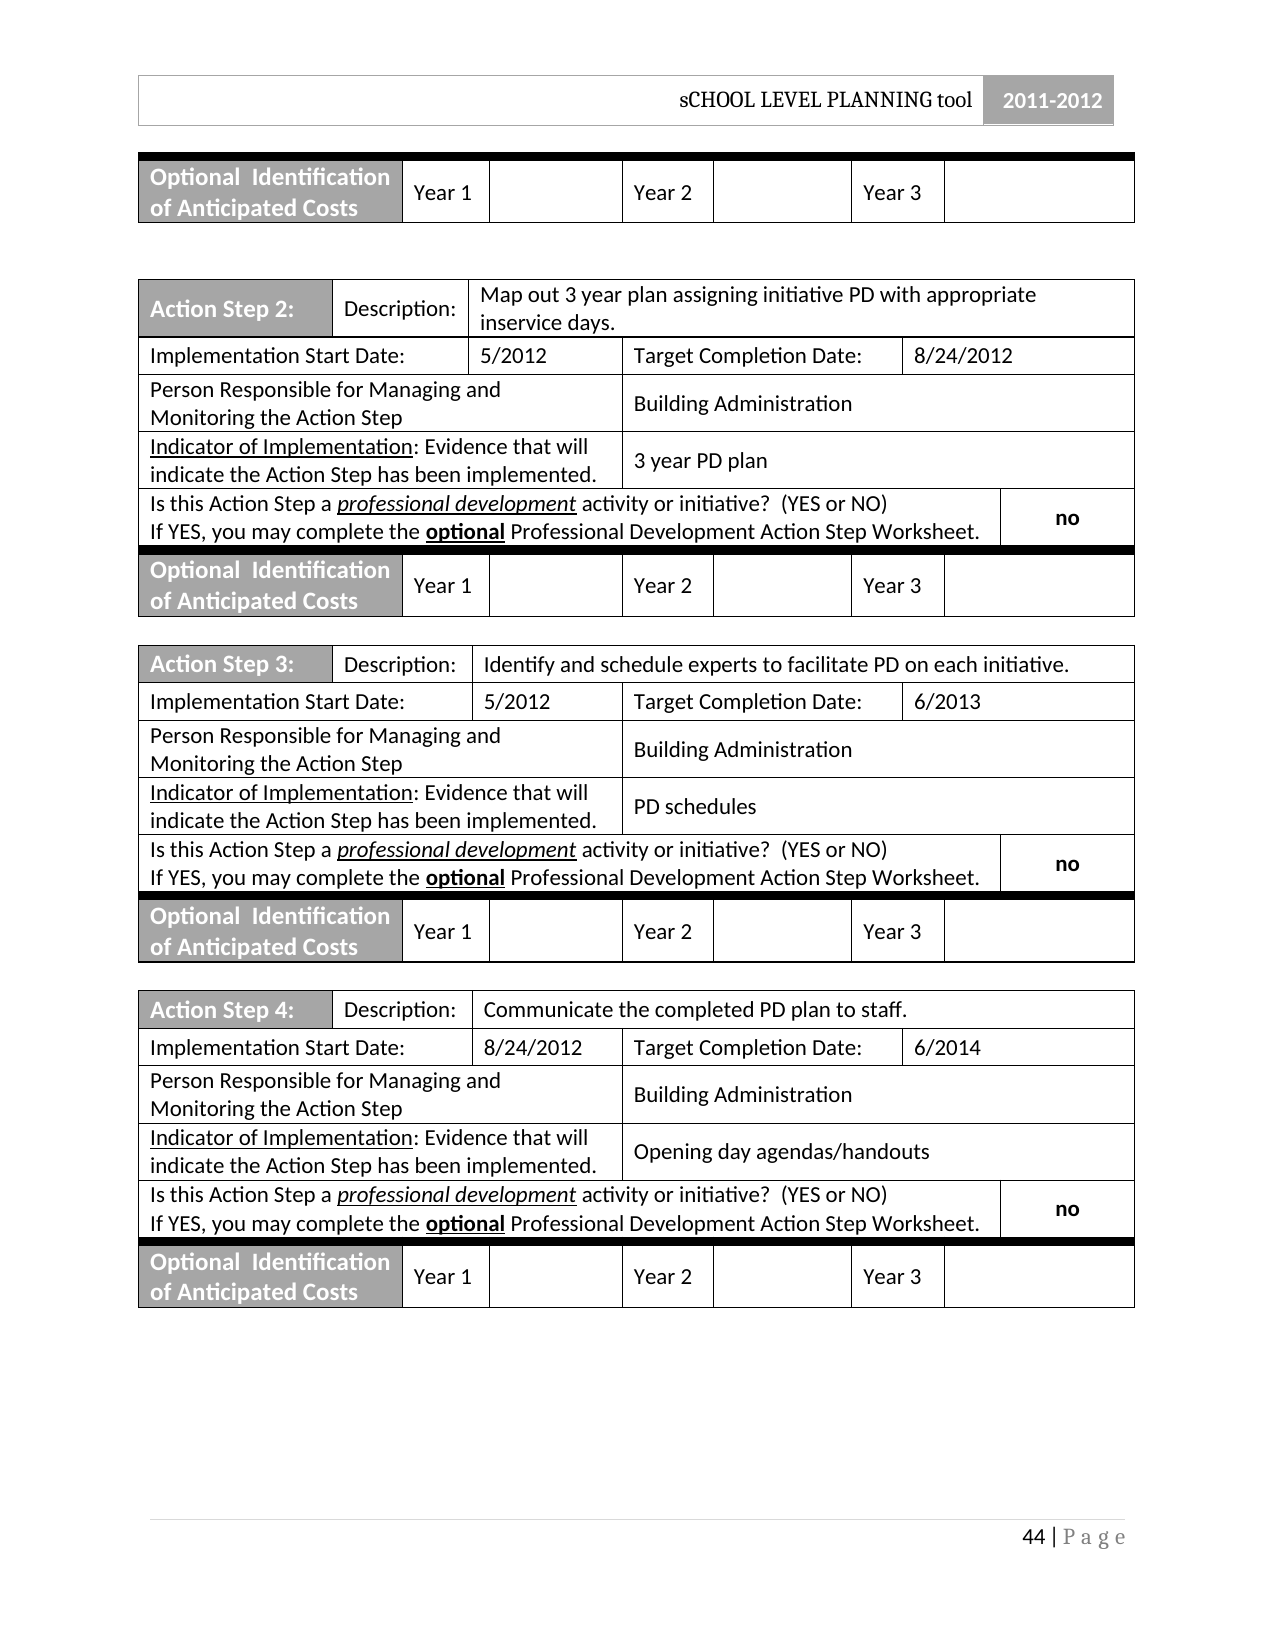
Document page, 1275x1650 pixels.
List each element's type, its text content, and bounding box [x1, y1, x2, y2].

table_cell PD schedules [623, 778, 1134, 834]
table_cell [945, 1246, 1134, 1307]
table_cell Building Administration [623, 375, 1134, 431]
table_cell [490, 900, 622, 961]
table_cell Year 3 [852, 555, 944, 616]
table_cell 8/24/2012 [473, 1029, 622, 1065]
table_cell Year 1 [403, 1246, 489, 1307]
table_cell [714, 900, 851, 961]
table_cell [490, 161, 622, 222]
table_cell Target Completion Date: [623, 683, 902, 720]
table_cell 6/2014 [903, 1029, 1134, 1065]
table_cell no [1001, 1181, 1134, 1237]
table_cell Year 3 [852, 900, 944, 961]
table_header Communicate the completed PD plan to staff. [473, 991, 1134, 1028]
table_cell Optional Identification of Anticipated Costs [139, 1246, 402, 1307]
table_header Action Step 2: [139, 280, 332, 336]
table_cell [945, 555, 1134, 616]
table_cell Person Responsible for Managing and Monitoring the Action Step [139, 1066, 622, 1122]
table_cell 5/2012 [469, 338, 622, 374]
table_cell Optional Identification of Anticipated Costs [139, 900, 402, 961]
table_cell 3 year PD plan [623, 432, 1134, 488]
table_header Description: [333, 280, 468, 336]
table_cell Optional Identification of Anticipated Costs [139, 161, 402, 222]
table_header Map out 3 year plan assigning initiative PD with appropriate inservice days. [469, 280, 1134, 336]
table_cell Year 3 [852, 161, 944, 222]
table_cell [490, 1246, 622, 1307]
table_cell [714, 1246, 851, 1307]
table_cell Building Administration [623, 721, 1134, 777]
table_cell Target Completion Date: [623, 1029, 902, 1065]
table_cell [490, 555, 622, 616]
table_header Identify and schedule experts to facilitate PD on each initiative. [473, 646, 1134, 682]
table_cell Year 1 [403, 555, 489, 616]
table_cell 6/2013 [903, 683, 1134, 720]
table_cell Implementation Start Date: [139, 338, 468, 374]
table_cell Person Responsible for Managing and Monitoring the Action Step [139, 375, 622, 431]
table_header Action Step 4: [139, 991, 332, 1028]
table_cell Year 2 [623, 1246, 713, 1307]
table_cell Opening day agendas/handouts [623, 1124, 1134, 1179]
table_header Description: [333, 991, 472, 1028]
table_cell Year 2 [623, 900, 713, 961]
table_cell Target Completion Date: [623, 338, 902, 374]
table_cell [945, 161, 1134, 222]
table_cell Indicator of Implementation: Evidence that will indicate the Action Step has been implemented. [139, 778, 622, 834]
table_cell 5/2012 [473, 683, 622, 720]
table_cell Year 1 [403, 900, 489, 961]
table_header Description: [333, 646, 472, 682]
table_cell Year 3 [852, 1246, 944, 1307]
table_cell Indicator of Implementation: Evidence that will indicate the Action Step has been implemented. [139, 432, 622, 488]
table_cell Optional Identification of Anticipated Costs [139, 555, 402, 616]
table_cell Implementation Start Date: [139, 683, 472, 720]
table_cell [714, 555, 851, 616]
table_cell no [1001, 835, 1134, 891]
table_header Action Step 3: [139, 646, 332, 682]
table_cell [714, 161, 851, 222]
table_cell Building Administration [623, 1066, 1134, 1122]
table_cell [945, 900, 1134, 961]
table_cell Implementation Start Date: [139, 1029, 472, 1065]
table_cell Person Responsible for Managing and Monitoring the Action Step [139, 721, 622, 777]
table_cell Year 2 [623, 555, 713, 616]
table_cell 8/24/2012 [903, 338, 1134, 374]
table_cell Year 1 [403, 161, 489, 222]
table_cell no [1001, 489, 1134, 545]
table_cell Indicator of Implementation: Evidence that will indicate the Action Step has been implemented. [139, 1124, 622, 1179]
table_cell Year 2 [623, 161, 713, 222]
